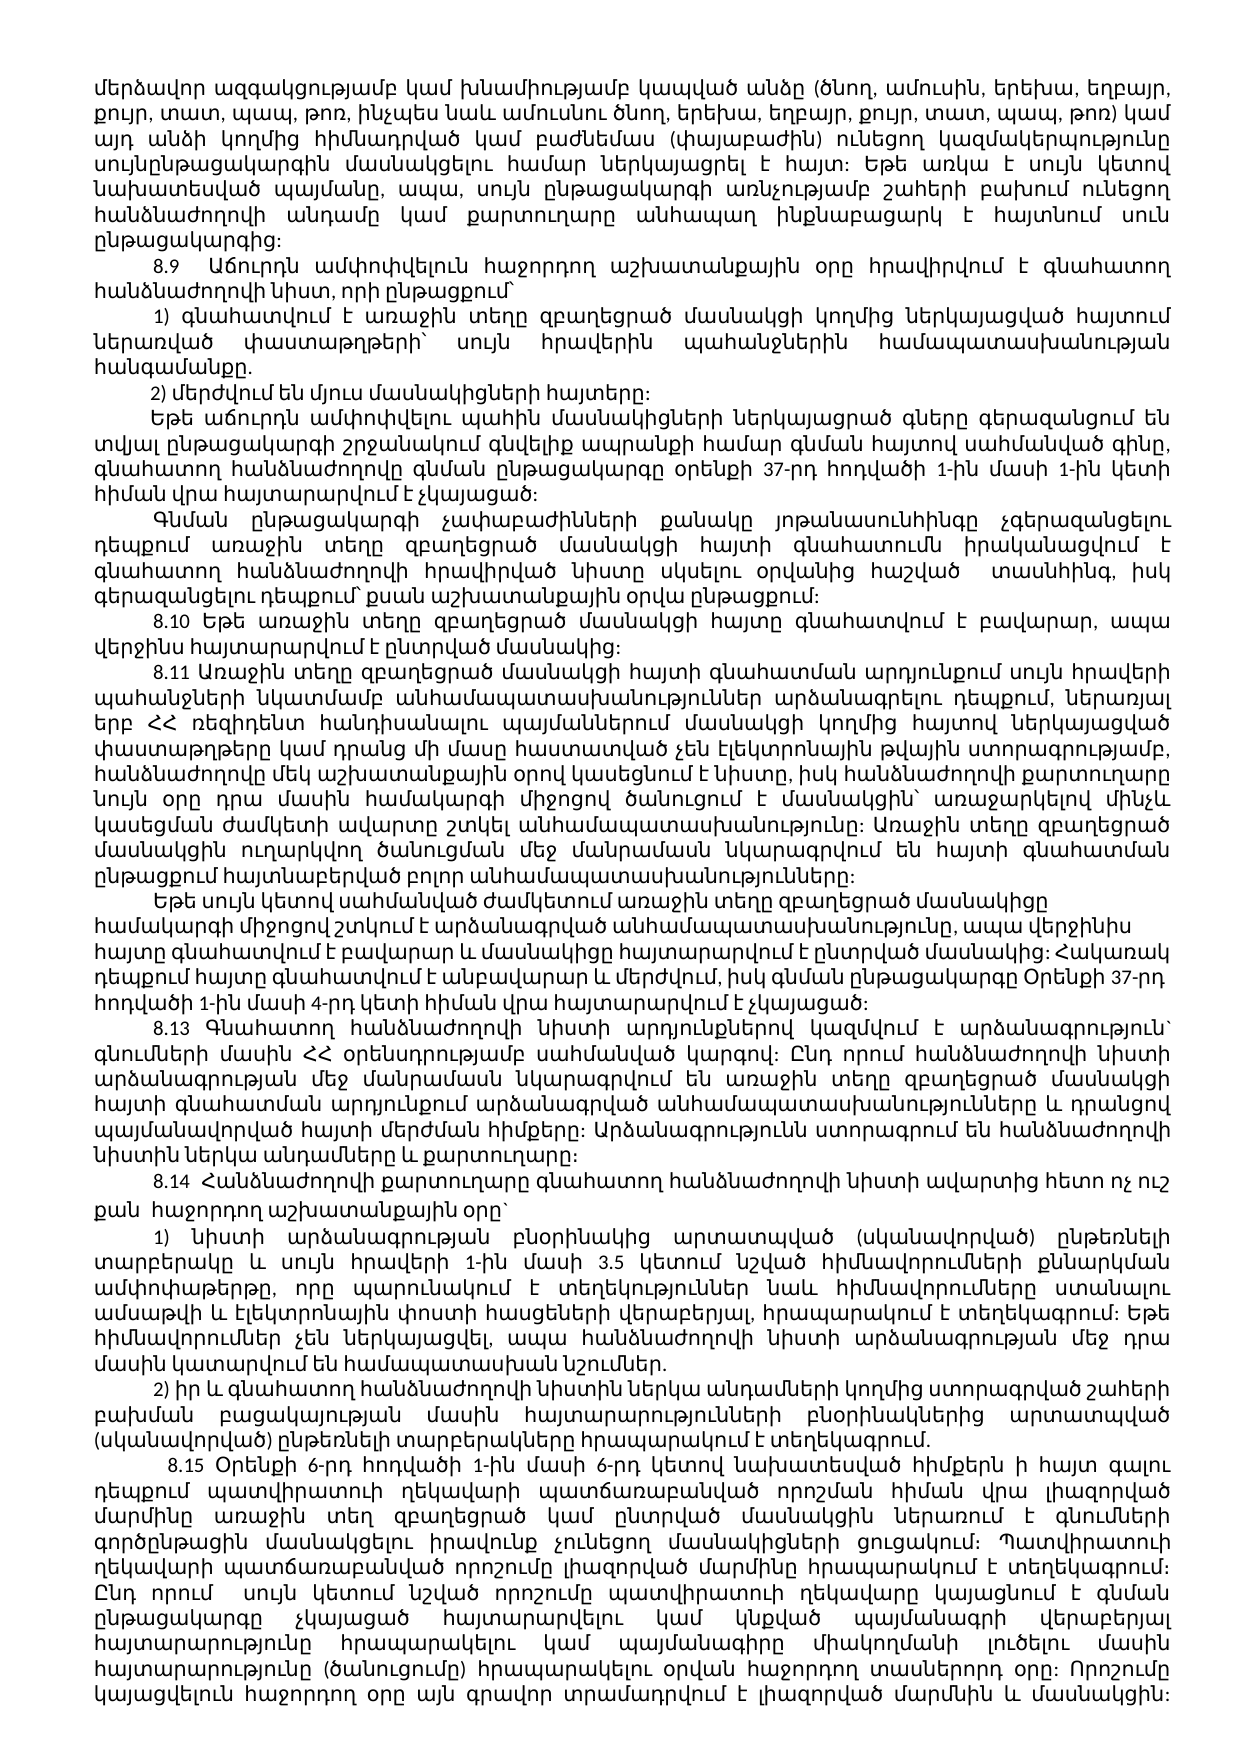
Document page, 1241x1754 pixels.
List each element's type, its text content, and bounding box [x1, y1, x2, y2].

text Եթե սույն կետով սահմանված ժամկետում առաջին տեղը զբաղեցրած մասնակիցը համակարգի միջոցով շտկում է արձանագրված անհամապատասխանությունը, ապա վերջինիս հայտը գնահատվում է բավարար և մասնակիցը հայտարարվում է ընտրված մասնակից: Հակառակ դեպքում հայտը գնահատվում է անբավարար և մերժվում, իսկ գնման ընթացակարգը Օրենքի 37-րդ հոդվածի 1-ին մասի 4-րդ կետի հիման վրա հայտարարվում է չկայացած: [94, 888, 1171, 1015]
text 8.14 Հանձնաժողովի քարտուղարը գնահատող հանձնաժողովի նիստի ավարտից հետո ոչ ուշ քան հաջորդող աշխատանքային օրը` [94, 1168, 1171, 1224]
text Եթե աճուրդն ամփոփվելու պահին մասնակիցների ներկայացրած գները գերազանցում են տվյալ ընթացակարգի շրջանակում գնվելիք ապրանքի համար գնման հայտով սահմանված գինը, գնահատող հանձնաժողովը գնման ընթացակարգը օրենքի 37-րդ հոդվածի 1-ին մասի 1-ին կետի հիման վրա հայտարարվում է չկայացած: [94, 405, 1171, 507]
text 8.9 Աճուրդն ամփոփվելուն հաջորդող աշխատանքային օրը հրավիրվում է գնահատող հանձնաժողովի նիստ, որի ընթացքում՝ [94, 253, 1171, 304]
text 2) իր և գնահատող հանձնաժողովի նիստին ներկա անդամների կողմից ստորագրված շահերի բախման բացակայության մասին հայտարարությունների բնօրինակներից արտատպված (սկանավորված) ընթեռնելի տարբերակները հրապարակում է տեղեկագրում. [94, 1376, 1171, 1453]
text 8.11 Առաջին տեղը զբաղեցրած մասնակցի հայտի գնահատման արդյունքում սույն հրավերի պահանջների նկատմամբ անհամապատասխանություններ արձանագրելու դեպքում, ներառյալ երբ ՀՀ ռեզիդենտ հանդիսանալու պայմաններում մասնակցի կողմից հայտով ներկայացված փաստաթղթերը կամ դրանց մի մասը հաստատված չեն էլեկտրոնային թվային ստորագրությամբ, հանձնաժողովը մեկ աշխատանքային օրով կասեցնում է նիստը, իսկ հանձնաժողովի քարտուղարը նույն օրը դրա մասին համակարգի միջոցով ծանուցում է մասնակցին՝ առաջարկելով մինչև կասեցման ժամկետի ավարտը շտկել անհամապատասխանությունը: Առաջին տեղը զբաղեցրած մասնակցին ուղարկվող ծանուցման մեջ մանրամասն նկարագրվում են հայտի գնահատման ընթացքում հայտնաբերված բոլոր անհամապատասխանությունները: [94, 659, 1171, 888]
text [94, 75, 1171, 253]
text 2) մերժվում են մյուս մասնակիցների հայտերը: [94, 380, 1171, 405]
text 1) գնահատվում է առաջին տեղը զբաղեցրած մասնակցի կողմից ներկայացված հայտում ներառված փաստաթղթերի՝ սույն հրավերին պահանջներին համապատասխանության հանգամանքը. [94, 304, 1171, 380]
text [94, 1453, 1171, 1707]
text Գնման ընթացակարգի չափաբաժինների քանակը յոթանասունհինգը չգերազանցելու դեպքում առաջին տեղը զբաղեցրած մասնակցի հայտի գնահատումն իրականացվում է գնահատող հանձնաժողովի հրավիրված նիստը սկսելու օրվանից հաշված տասնհինգ, իսկ գերազանցելու դեպքում՝ քսան աշխատանքային օրվա ընթացքում: [94, 507, 1171, 609]
text 1) նիստի արձանագրության բնօրինակից արտատպված (սկանավորված) ընթեռնելի տարբերակը և սույն հրավերի 1-ին մասի 3.5 կետում նշված հիմնավորումների քննարկման ամփոփաթերթը, որը պարունակում է տեղեկություններ նաև հիմնավորումները ստանալու ամսաթվի և էլեկտրոնային փոստի հասցեների վերաբերյալ, հրապարակում է տեղեկագրում: Եթե հիմնավորումներ չեն ներկայացվել, ապա հանձնաժողովի նիստի արձանագրության մեջ դրա մասին կատարվում են համապատասխան նշումներ. [94, 1224, 1171, 1376]
text 8.10 Եթե առաջին տեղը զբաղեցրած մասնակցի հայտը գնահատվում է բավարար, ապա վերջինս հայտարարվում է ընտրված մասնակից: [94, 609, 1171, 659]
text 8.13 Գնահատող հանձնաժողովի նիստի արդյունքներով կազմվում է արձանագրություն` գնումների մասին ՀՀ օրենսդրությամբ սահմանված կարգով: Ընդ որում հանձնաժողովի նիստի արձանագրության մեջ մանրամասն նկարագրվում են առաջին տեղը զբաղեցրած մասնակցի հայտի գնահատման արդյունքում արձանագրված անհամապատասխանությունները և դրանցով պայմանավորված հայտի մերժման հիմքերը: Արձանագրությունն ստորագրում են հանձնաժողովի նիստին ներկա անդամները և քարտուղարը։ [94, 1015, 1171, 1168]
